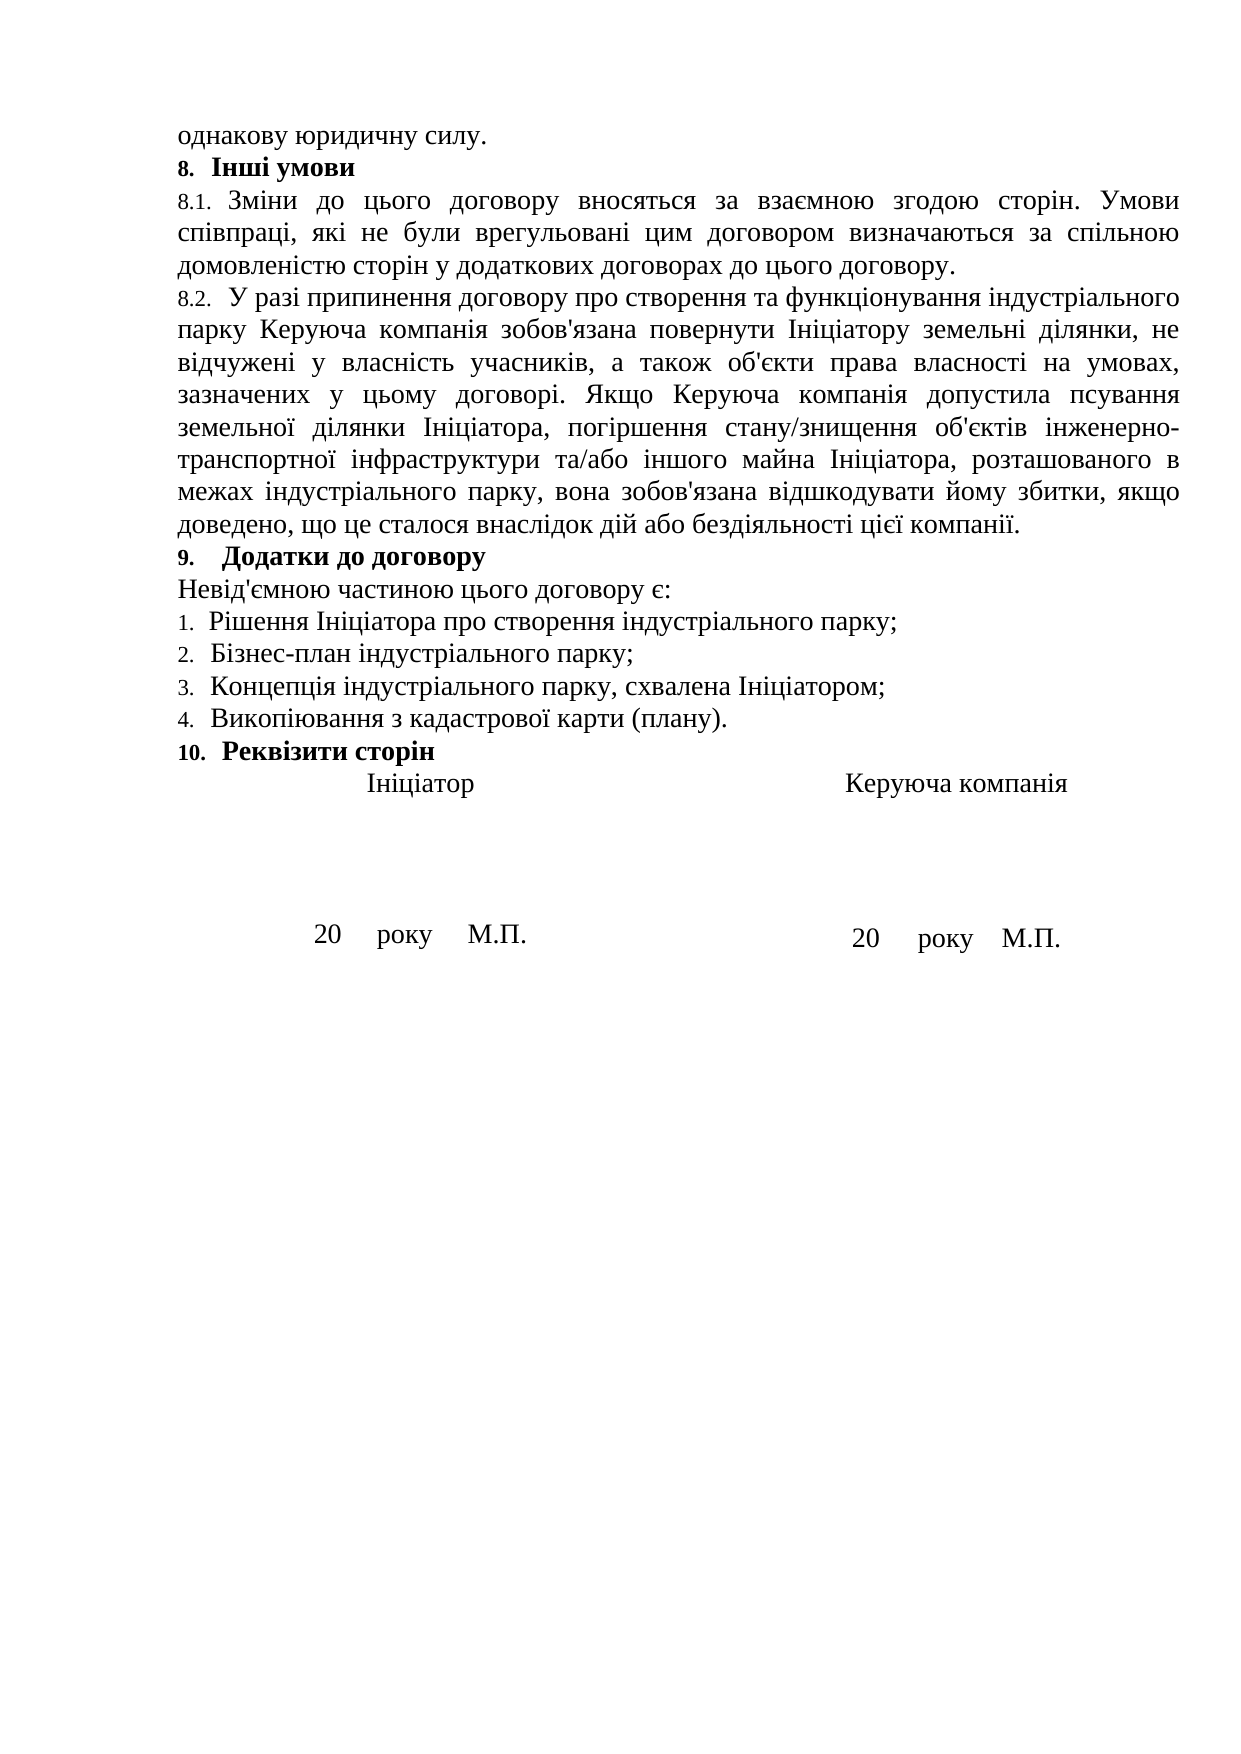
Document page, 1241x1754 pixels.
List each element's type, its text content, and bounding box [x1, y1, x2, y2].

list Бізнес-план індустріального парку; [177, 636, 1181, 669]
text Невід'ємною частиною цього договору є: [177, 572, 1181, 604]
table_header Керуюча компанія [665, 766, 1167, 815]
list Викопіювання з кадастрової карти (плану). [177, 701, 1181, 734]
table_cell 20 року М.П. [176, 815, 664, 953]
list Інші умови [177, 151, 1181, 183]
list Зміни до цього договору вносяться за взаємною згодою сторін. Умови співпраці, які не були врегульовані цим договором визначаються за спільною домовленістю сторін у додаткових договорах до цього договору. [177, 183, 1181, 280]
list Рішення Ініціатора про створення індустріального парку; [177, 604, 1181, 636]
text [177, 118, 1181, 151]
list У разі припинення договору про створення та функціонування індустріального парку Керуюча компанія зобов'язана повернути Ініціатору земельні ділянки, не відчужені у власність учасників, а також об'єкти права власності на умовах, зазначених у цьому договорі. Якщо Керуюча компанія допустила псування земельної ділянки Ініціатора, погіршення стану/знищення об'єктів інженерно-транспортної інфраструктури та/або іншого майна Ініціатора, розташованого в межах індустріального парку, вона зобов'язана відшкодувати йому збитки, якщо доведено, що це сталося внаслідок дій або бездіяльності цієї компанії. [177, 280, 1181, 539]
list Концепція індустріального парку, схвалена Ініціатором; [177, 669, 1181, 701]
list Додатки до договору [177, 539, 1181, 572]
table_cell 20 року М.П. [665, 815, 1167, 953]
list Реквізити сторін [177, 734, 1181, 766]
table_header Ініціатор [176, 766, 664, 815]
